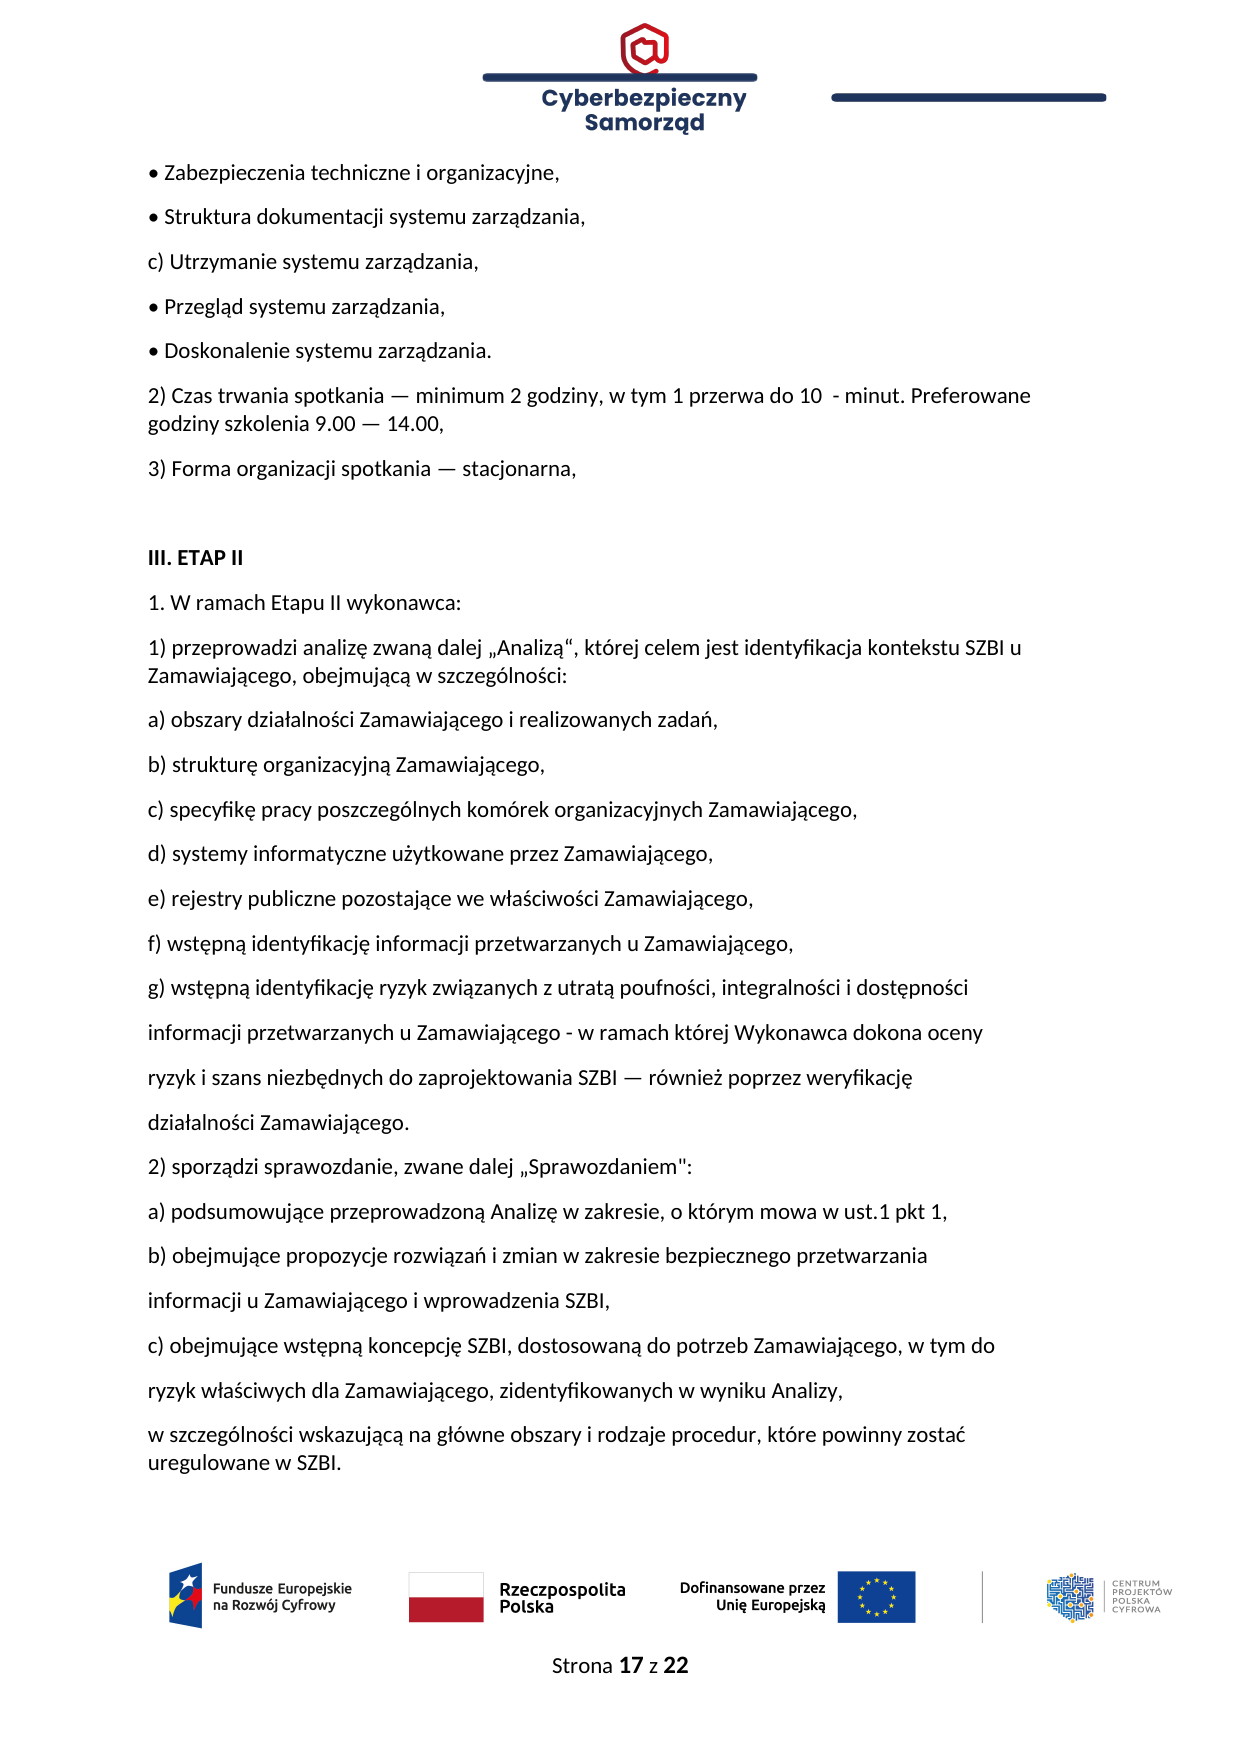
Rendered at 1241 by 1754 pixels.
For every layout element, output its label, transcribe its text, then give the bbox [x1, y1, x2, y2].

text d) systemy informatyczne użytkowane przez Zamawiającego, [148, 839, 1093, 867]
text • Doskonalenie systemu zarządzania. [148, 337, 1093, 364]
text informacji u Zamawiającego i wprowadzenia SZBI, [148, 1286, 1093, 1314]
text ryzyk właściwych dla Zamawiającego, zidentyfikowanych w wyniku Analizy, [148, 1376, 1093, 1404]
text 2) Czas trwania spotkania — minimum 2 godziny, w tym 1 przerwa do 10 - minut. Preferowane godziny szkolenia 9.00 — 14.00, [148, 381, 1093, 437]
text • Zabezpieczenia techniczne i organizacyjne, [148, 158, 1093, 186]
text a) obszary działalności Zamawiającego i realizowanych zadań, [148, 705, 1093, 733]
text 2) sporządzi sprawozdanie, zwane dalej „Sprawozdaniem": [148, 1152, 1093, 1180]
text b) strukturę organizacyjną Zamawiającego, [148, 750, 1093, 778]
text 1. W ramach Etapu II wykonawca: [148, 588, 1093, 616]
text działalności Zamawiającego. [148, 1108, 1093, 1136]
text III. ETAP II [148, 543, 1093, 571]
text 3) Forma organizacji spotkania — stacjonarna, [148, 454, 1093, 482]
text w szczególności wskazującą na główne obszary i rodzaje procedur, które powinny zostać uregulowane w SZBI. [148, 1420, 1093, 1476]
text g) wstępną identyfikację ryzyk związanych z utratą poufności, integralności i dostępności [148, 973, 1093, 1002]
text a) podsumowujące przeprowadzoną Analizę w zakresie, o którym mowa w ust.1 pkt 1, [148, 1197, 1093, 1225]
text • Przegląd systemu zarządzania, [148, 292, 1093, 320]
text informacji przetwarzanych u Zamawiającego - w ramach której Wykonawca dokona oceny [148, 1018, 1093, 1046]
picture [482, 23, 758, 135]
text 1) przeprowadzi analizę zwaną dalej „Analizą“, której celem jest identyfikacja kontekstu SZBI u Zamawiającego, obejmującą w szczególności: [148, 633, 1093, 689]
picture [831, 93, 1107, 102]
picture [147, 1540, 1205, 1650]
text c) Utrzymanie systemu zarządzania, [148, 247, 1093, 275]
text c) specyfikę pracy poszczególnych komórek organizacyjnych Zamawiającego, [148, 795, 1093, 823]
text c) obejmujące wstępną koncepcję SZBI, dostosowaną do potrzeb Zamawiającego, w tym do [148, 1331, 1093, 1359]
text ryzyk i szans niezbędnych do zaprojektowania SZBI — również poprzez weryfikację [148, 1063, 1093, 1091]
text b) obejmujące propozycje rozwiązań i zmian w zakresie bezpiecznego przetwarzania [148, 1242, 1093, 1270]
text f) wstępną identyfikację informacji przetwarzanych u Zamawiającego, [148, 929, 1093, 957]
text e) rejestry publiczne pozostające we właściwości Zamawiającego, [148, 884, 1093, 912]
text • Struktura dokumentacji systemu zarządzania, [148, 202, 1093, 231]
